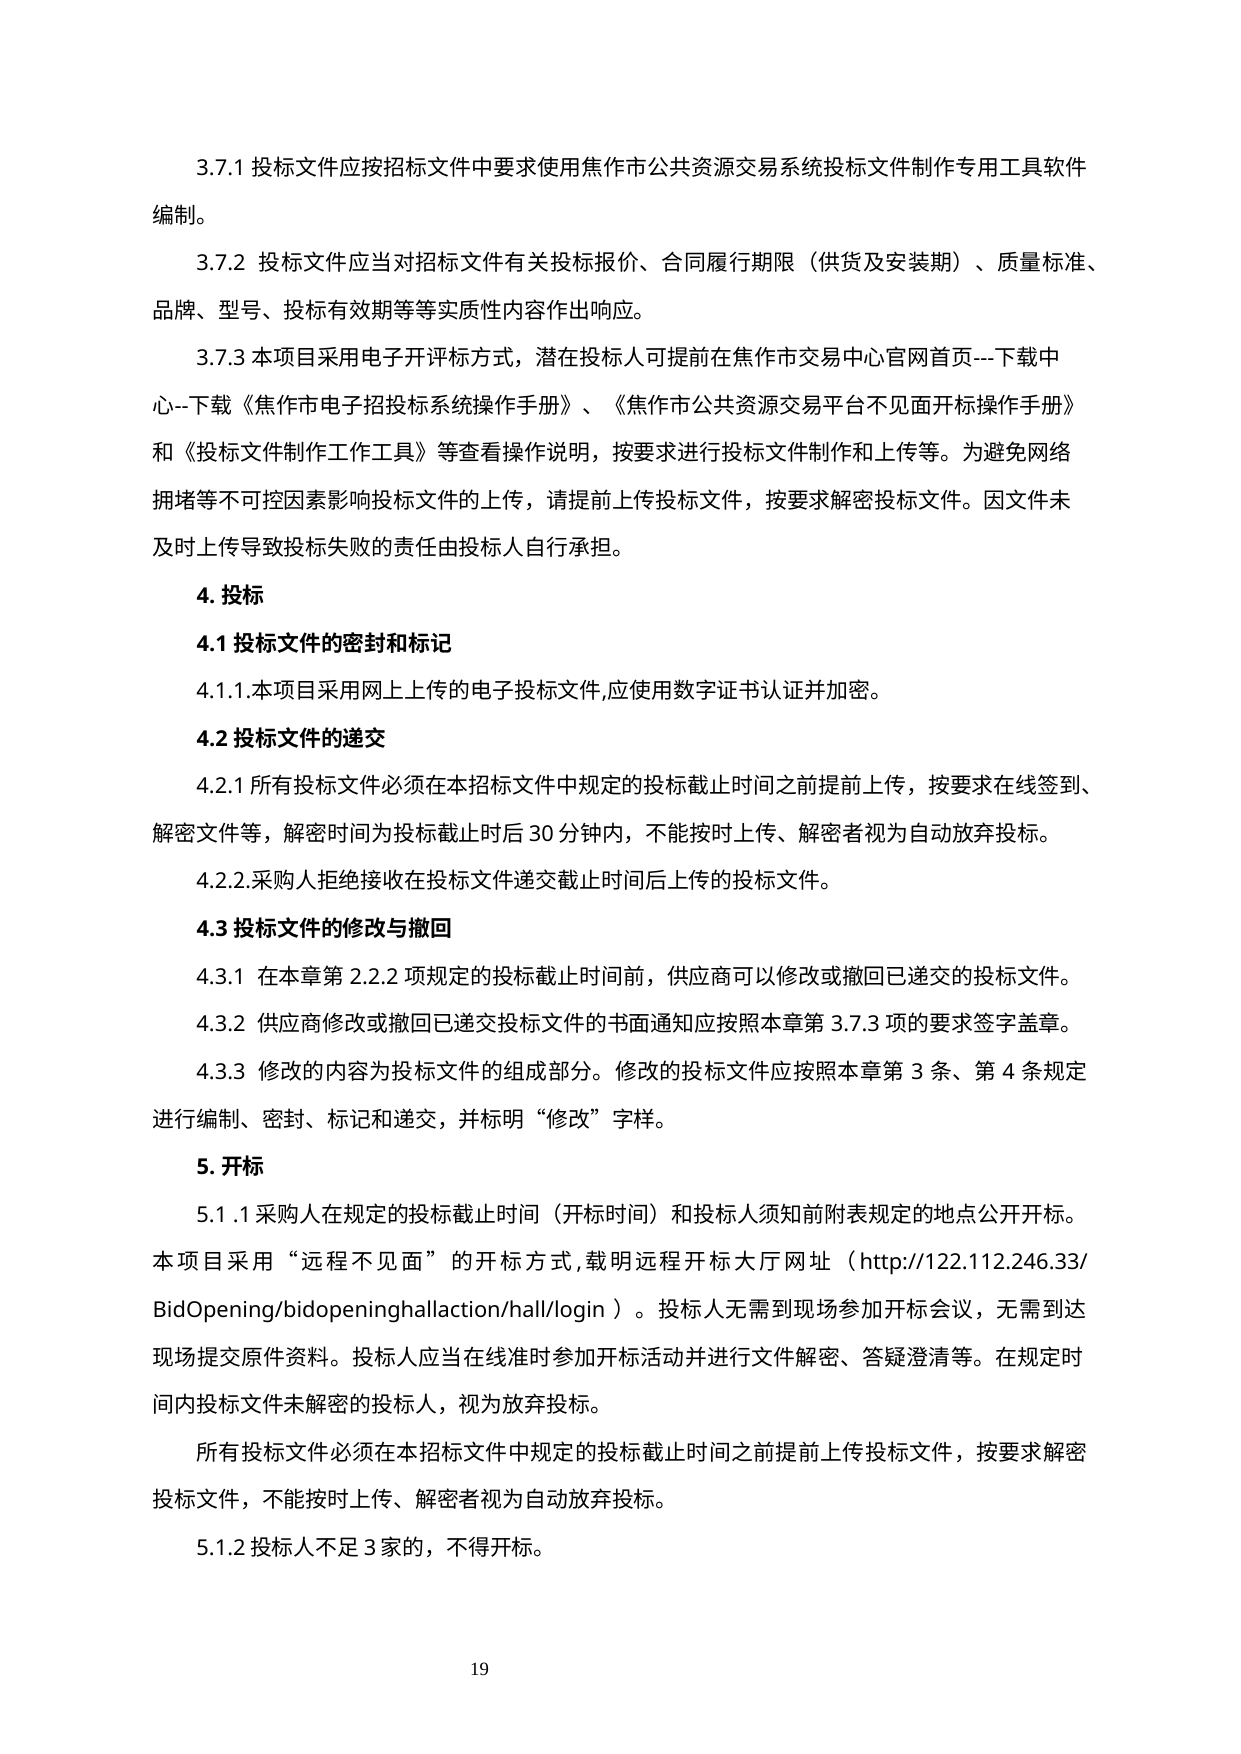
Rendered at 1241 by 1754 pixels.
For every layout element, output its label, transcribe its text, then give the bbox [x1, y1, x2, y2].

text 4. 投标 [152, 578, 1088, 610]
text 3.7.2 投标文件应当对招标文件有关投标报价、合同履行期限（供货及安装期）、质量标准、品牌、型号、投标有效期等等实质性内容作出响应。 [152, 245, 1088, 324]
text 5. 开标 [152, 1149, 1088, 1181]
text 所有投标文件必须在本招标文件中规定的投标截止时间之前提前上传投标文件，按要求解密投标文件，不能按时上传、解密者视为自动放弃投标。 [152, 1434, 1088, 1514]
text 4.3.3 修改的内容为投标文件的组成部分。修改的投标文件应按照本章第 3 条、第 4 条规定进行编制、密封、标记和递交，并标明“修改”字样。 [152, 1054, 1088, 1133]
text 3.7.3 本项目采用电子开评标方式，潜在投标人可提前在焦作市交易中心官网首页---下载中心--下载《焦作市电子招投标系统操作手册》、《焦作市公共资源交易平台不见面开标操作手册》和《投标文件制作工作工具》等查看操作说明，按要求进行投标文件制作和上传等。为避免网络拥堵等不可控因素影响投标文件的上传，请提前上传投标文件，按要求解密投标文件。因文件未及时上传导致投标失败的责任由投标人自行承担。 [152, 340, 1088, 562]
text 4.2.2.采购人拒绝接收在投标文件递交截止时间后上传的投标文件。 [152, 863, 1088, 895]
text 4.3 投标文件的修改与撤回 [152, 911, 1088, 943]
text 5.1.2投标人不足3家的，不得开标。 [152, 1529, 1088, 1561]
text 4.2.1所有投标文件必须在本招标文件中规定的投标截止时间之前提前上传，按要求在线签到、解密文件等，解密时间为投标截止时后30分钟内，不能按时上传、解密者视为自动放弃投标。 [152, 768, 1088, 848]
text 4.1.1.本项目采用网上上传的电子投标文件,应使用数字证书认证并加密。 [152, 673, 1088, 705]
text 5.1 .1采购人在规定的投标截止时间（开标时间）和投标人须知前附表规定的地点公开开标。本项目采用“远程不见面”的开标方式,载明远程开标大厅网址（http://122.112.246.33/BidOpening/bidopeninghallaction/hall/login ）。投标人无需到现场参加开标会议，无需到达现场提交原件资料。投标人应当在线准时参加开标活动并进行文件解密、答疑澄清等。在规定时间内投标文件未解密的投标人，视为放弃投标。 [152, 1197, 1088, 1419]
text 4.3.2 供应商修改或撤回已递交投标文件的书面通知应按照本章第 3.7.3 项的要求签字盖章。 [152, 1006, 1088, 1038]
text 4.3.1 在本章第 2.2.2 项规定的投标截止时间前，供应商可以修改或撤回已递交的投标文件。 [152, 959, 1088, 991]
text 4.2 投标文件的递交 [152, 721, 1088, 752]
text 4.1 投标文件的密封和标记 [152, 626, 1088, 657]
text 3.7.1 投标文件应按招标文件中要求使用焦作市公共资源交易系统投标文件制作专用工具软件编制。 [152, 150, 1088, 229]
